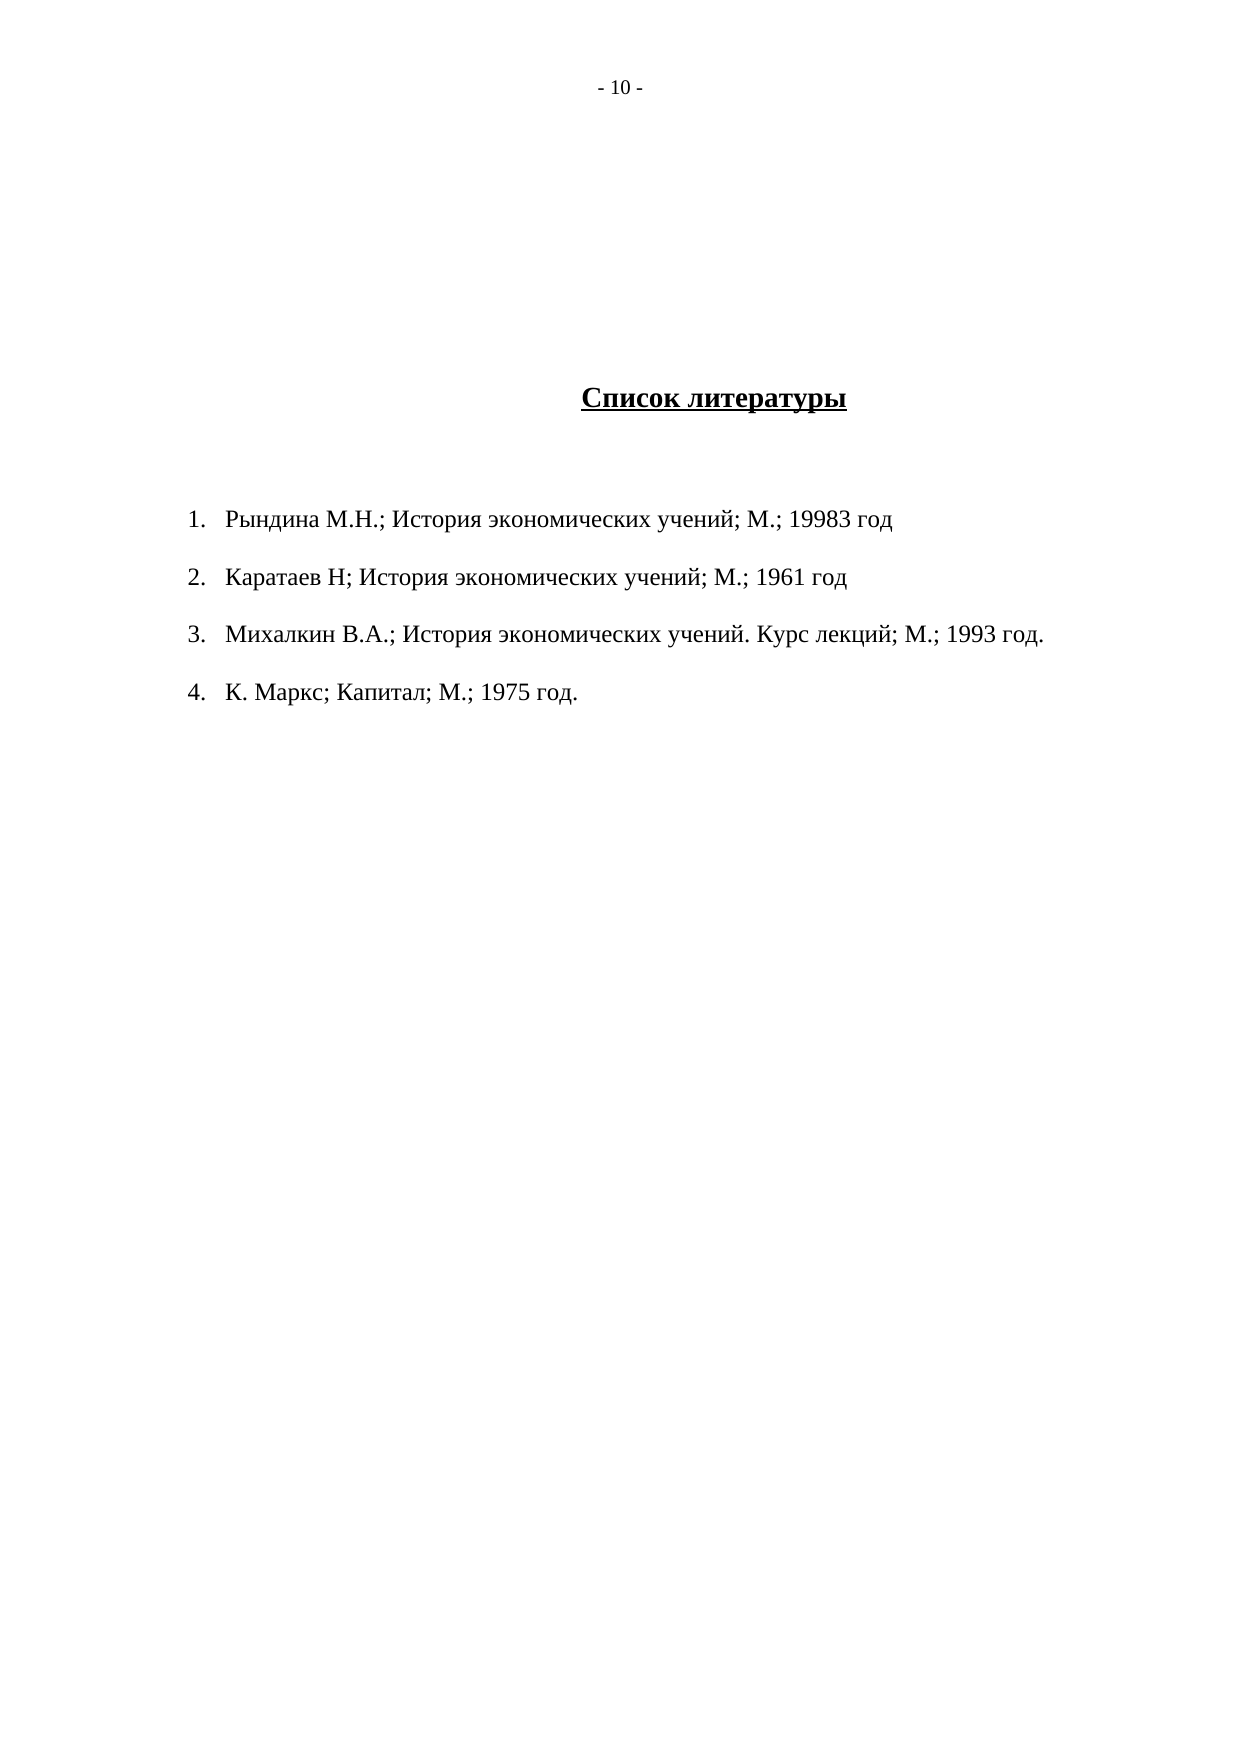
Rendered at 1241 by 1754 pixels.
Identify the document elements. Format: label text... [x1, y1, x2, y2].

list К. Маркс; Капитал; М.; 1975 год. [187, 677, 1181, 706]
subtitle Список литературы [187, 380, 1181, 413]
list Каратаев Н; История экономических учений; М.; 1961 год [187, 562, 1181, 591]
list Рындина М.Н.; История экономических учений; М.; 19983 год [187, 504, 1181, 533]
list Михалкин В.А.; История экономических учений. Курс лекций; М.; 1993 год. [187, 619, 1181, 648]
